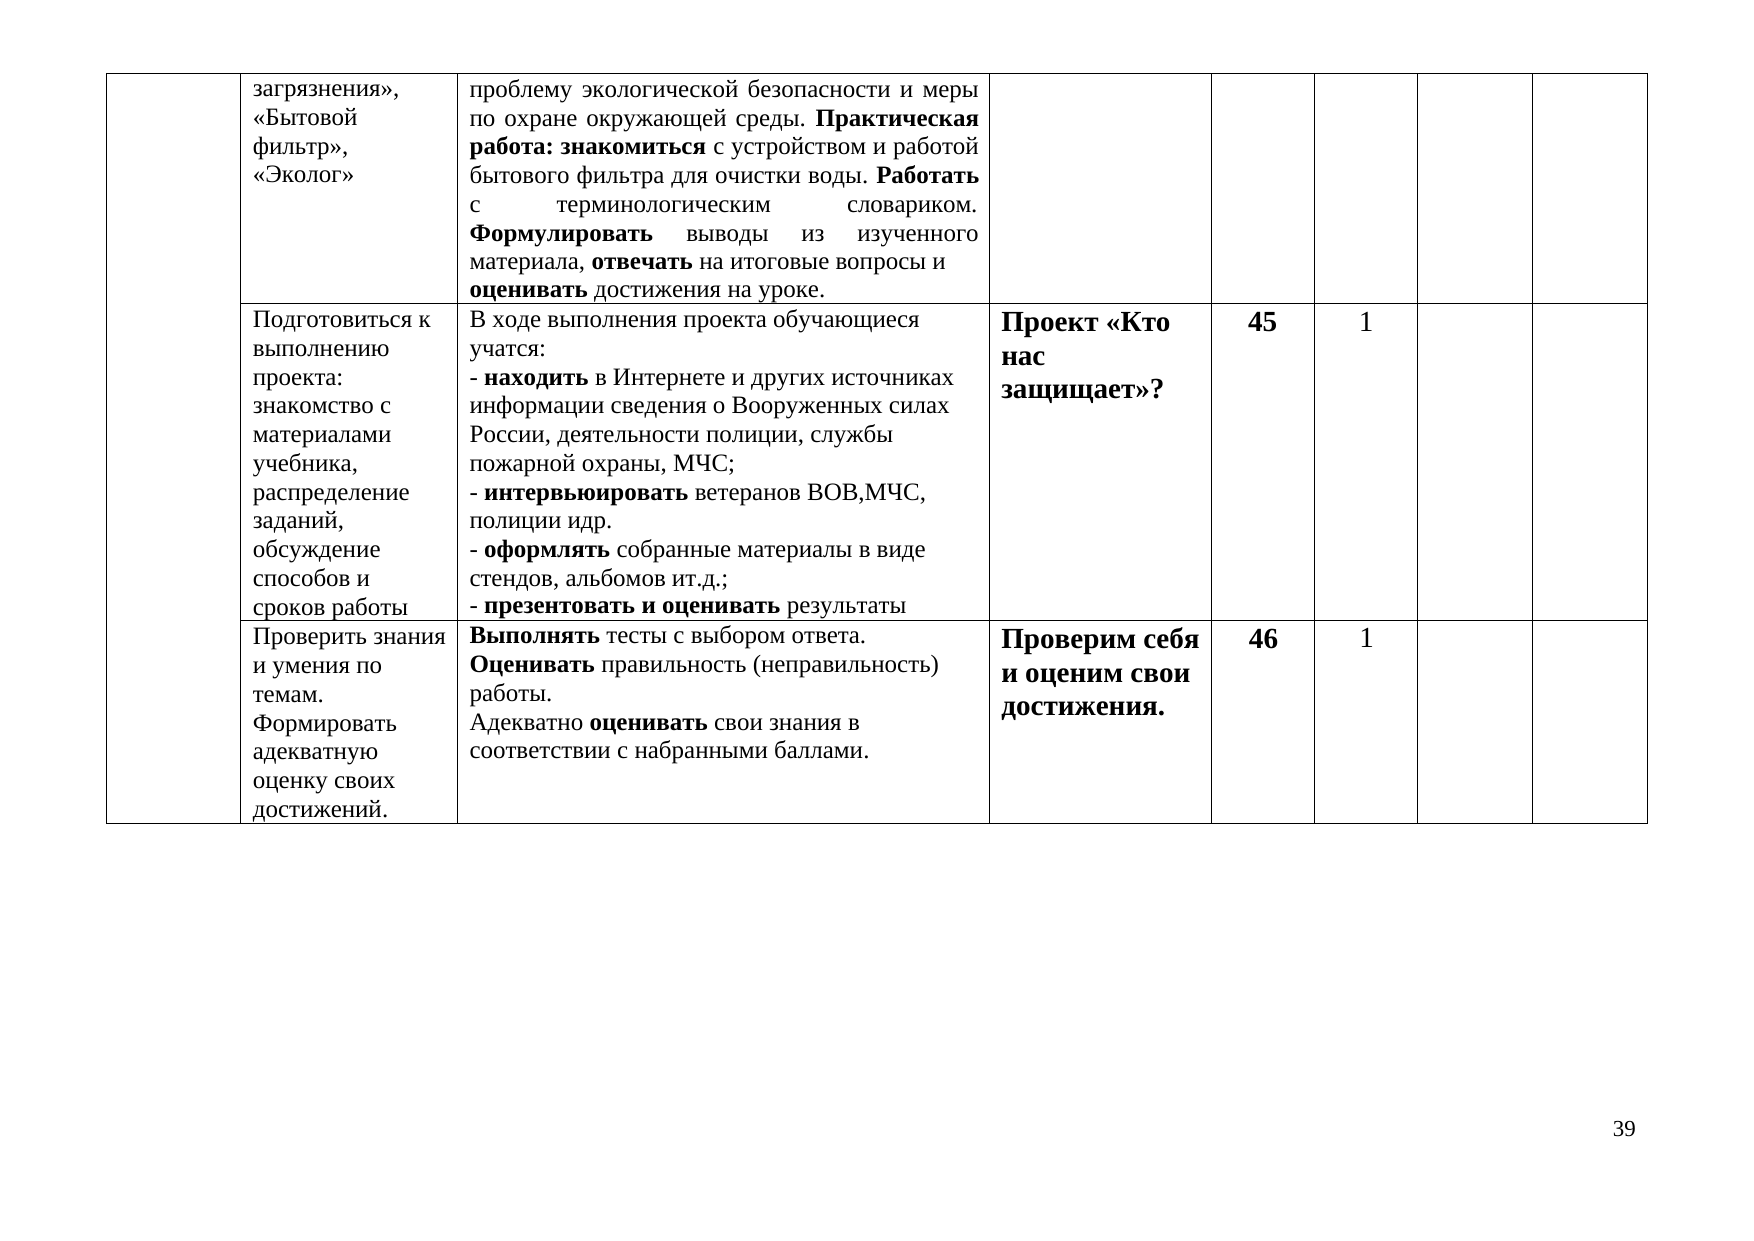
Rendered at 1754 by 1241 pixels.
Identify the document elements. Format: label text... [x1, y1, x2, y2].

table_cell Проверим себя и оценим свои достижения. [990, 621, 1211, 823]
table_cell Проект «Кто нас защищает»? [990, 304, 1211, 620]
table_cell [1418, 621, 1532, 823]
table_header [107, 74, 240, 823]
table_header [990, 74, 1211, 303]
table_cell [1533, 304, 1647, 620]
table_header загрязнения», «Бытовой фильтр», «Эколог» [241, 74, 457, 303]
table_cell [1533, 621, 1647, 823]
table_cell Проверить знания и умения по темам. Формировать адекватную оценку своих достижений. [241, 621, 457, 823]
table_header проблему экологической безопасности и меры по охране окружающей среды. Практическая работа: знакомиться с устройством и работой бытового фильтра для очистки воды. Работать с терминологическим словариком. Формулировать выводы из изученного материала, отвечать на итоговые вопросы и оценивать достижения на уроке. [458, 74, 989, 303]
table_cell [1418, 304, 1532, 620]
table_header [1533, 74, 1647, 303]
table_cell 1 [1315, 621, 1417, 823]
table_cell 46 [1212, 621, 1314, 823]
table_cell Выполнять тесты с выбором ответа. Оценивать правильность (неправильность) работы. Адекватно оценивать свои знания в соответствии с набранными баллами. [458, 621, 989, 823]
table_header [1315, 74, 1417, 303]
table_header [1212, 74, 1314, 303]
table_cell 45 [1212, 304, 1314, 620]
table_cell 1 [1315, 304, 1417, 620]
table_header [1418, 74, 1532, 303]
table_cell Подготовиться к выполнению проекта: знакомство с материалами учебника, распределение заданий, обсуждение способов и сроков работы [241, 304, 457, 620]
table_cell В ходе выполнения проекта обучающиеся учатся: находить в Интернете и других источниках информации сведения о Вооруженных силах России, деятельности полиции, службы пожарной охраны, МЧС; интервьюировать ветеранов ВОВ,МЧС, полиции идр. оформлять собранные материалы в виде стендов, альбомов ит.д.; презентовать и оценивать результаты [458, 304, 989, 620]
